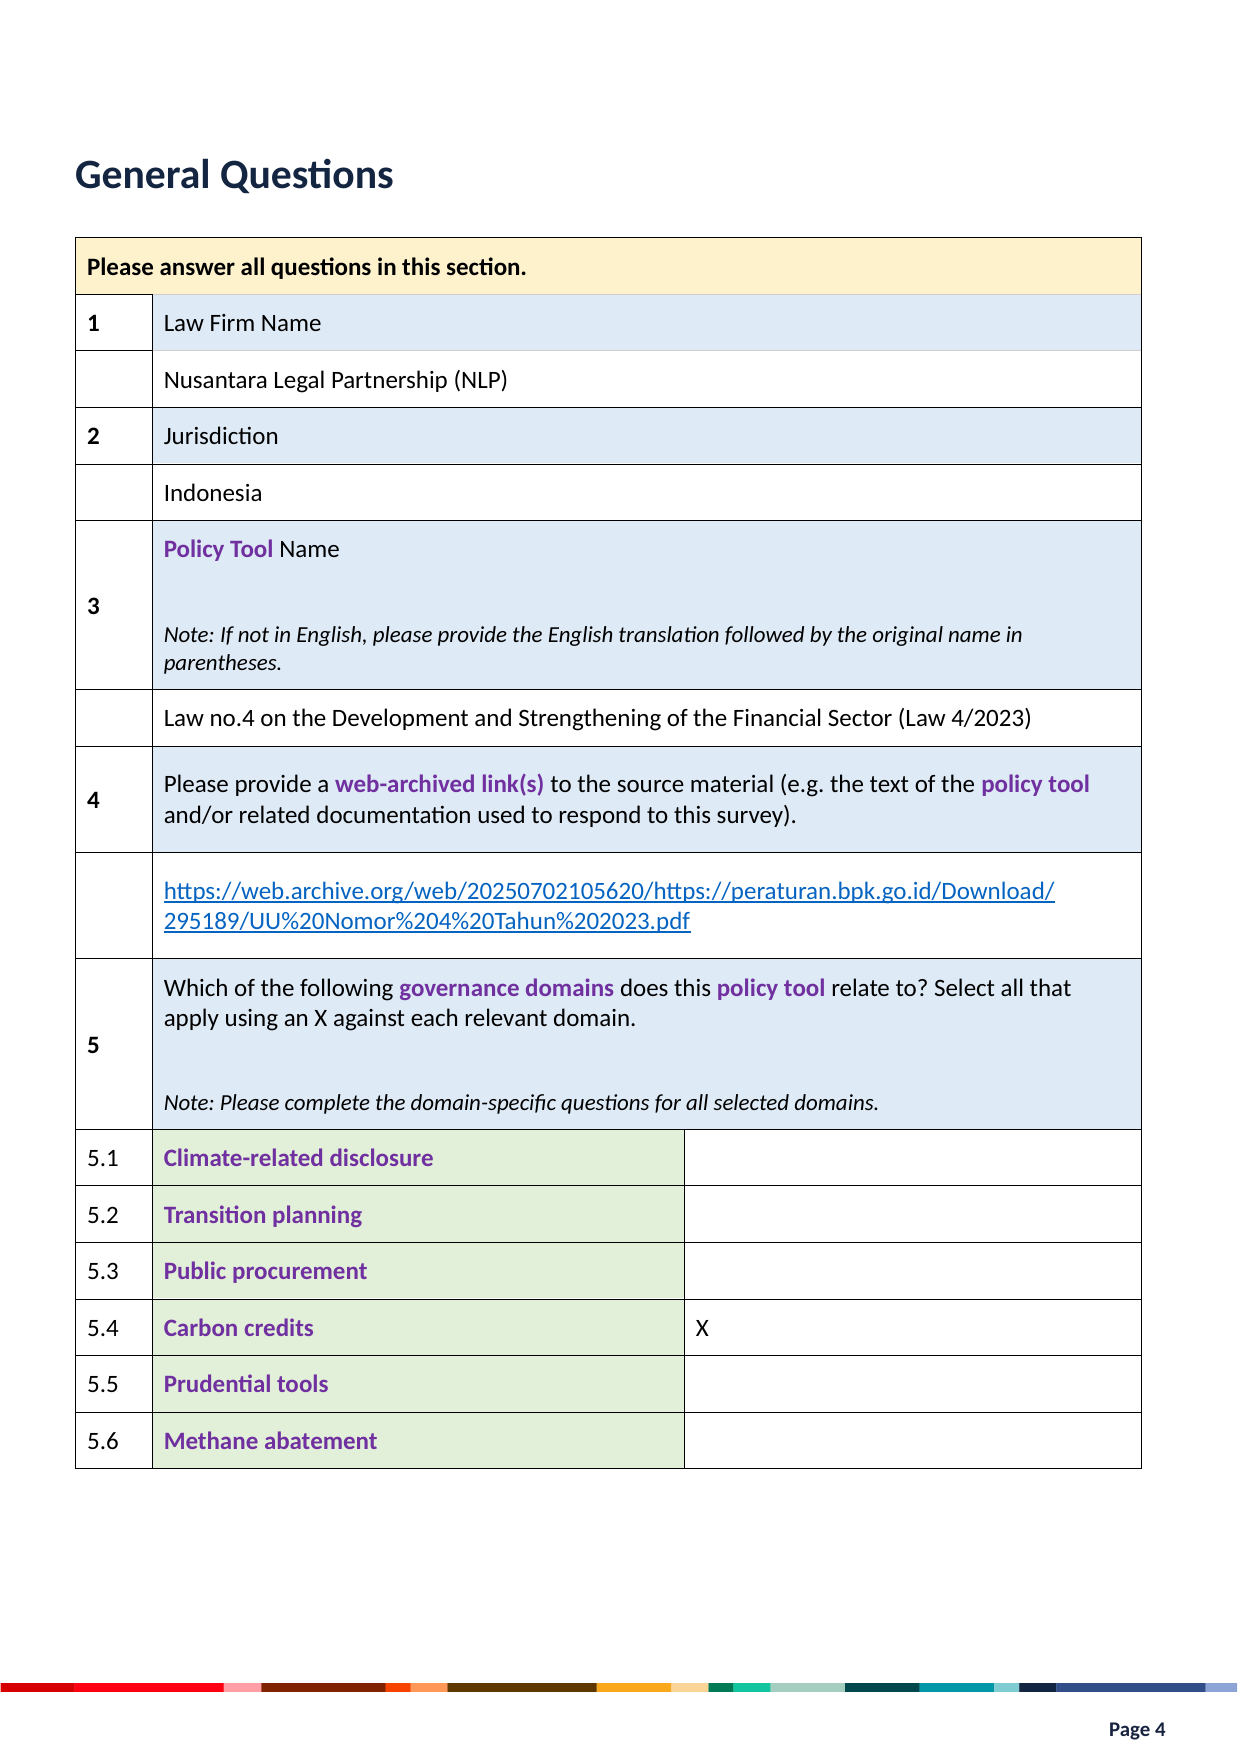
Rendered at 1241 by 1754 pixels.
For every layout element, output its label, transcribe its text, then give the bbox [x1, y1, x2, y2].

table_header Please answer all questions in this section. [76, 238, 1141, 294]
subtitle General Questions [75, 148, 1165, 199]
table_cell 5.1 [76, 1130, 152, 1185]
table_cell [685, 1356, 1141, 1412]
table_cell [76, 465, 152, 520]
table_cell [76, 853, 152, 958]
table_cell Please provide a web-archived link(s) to the source material (e.g. the text of the policy tool and/or related documentation used to respond to this survey). [153, 747, 1141, 852]
table_cell Carbon credits [153, 1300, 684, 1355]
table_cell 5.3 [76, 1243, 152, 1298]
table_cell Methane abatement [153, 1413, 684, 1468]
table_cell 5.5 [76, 1356, 152, 1412]
table_cell Jurisdiction [153, 408, 1141, 463]
table_cell [685, 1243, 1141, 1298]
table_cell 1 [76, 295, 152, 350]
table_cell https://web.archive.org/web/20250702105620/https://peraturan.bpk.go.id/Download/295189/UU%20Nomor%204%20Tahun%202023.pdf [153, 853, 1141, 958]
table_cell Indonesia [153, 465, 1141, 520]
table_cell Prudential tools [153, 1356, 684, 1412]
table_cell Policy Tool Name Note: If not in English, please provide the English translation followed by the original name in parentheses. [153, 521, 1141, 689]
table_cell 5.6 [76, 1413, 152, 1468]
table_cell 5.2 [76, 1186, 152, 1242]
table_cell Which of the following governance domains does this policy tool relate to? Select all that apply using an X against each relevant domain. Note: Please complete the domain-specific questions for all selected domains. [153, 959, 1141, 1129]
table_cell Public procurement [153, 1243, 684, 1298]
table_cell Transition planning [153, 1186, 684, 1242]
table_cell 5.4 [76, 1300, 152, 1355]
table_cell 3 [76, 521, 152, 689]
table_cell Nusantara Legal Partnership (NLP) [153, 351, 1141, 407]
table_cell [685, 1413, 1141, 1468]
table_cell Law no.4 on the Development and Strengthening of the Financial Sector (Law 4/2023) [153, 690, 1141, 746]
table_cell 5 [76, 959, 152, 1129]
table_cell Climate-related disclosure [153, 1130, 684, 1185]
table_cell 2 [76, 408, 152, 463]
table_cell [685, 1130, 1141, 1185]
table_cell [685, 1186, 1141, 1242]
table_cell Law Firm Name [153, 295, 1141, 350]
table_cell X [685, 1300, 1141, 1355]
picture [0, 1683, 1236, 1692]
table_cell [76, 690, 152, 746]
table_cell [76, 351, 152, 407]
table_cell 4 [76, 747, 152, 852]
